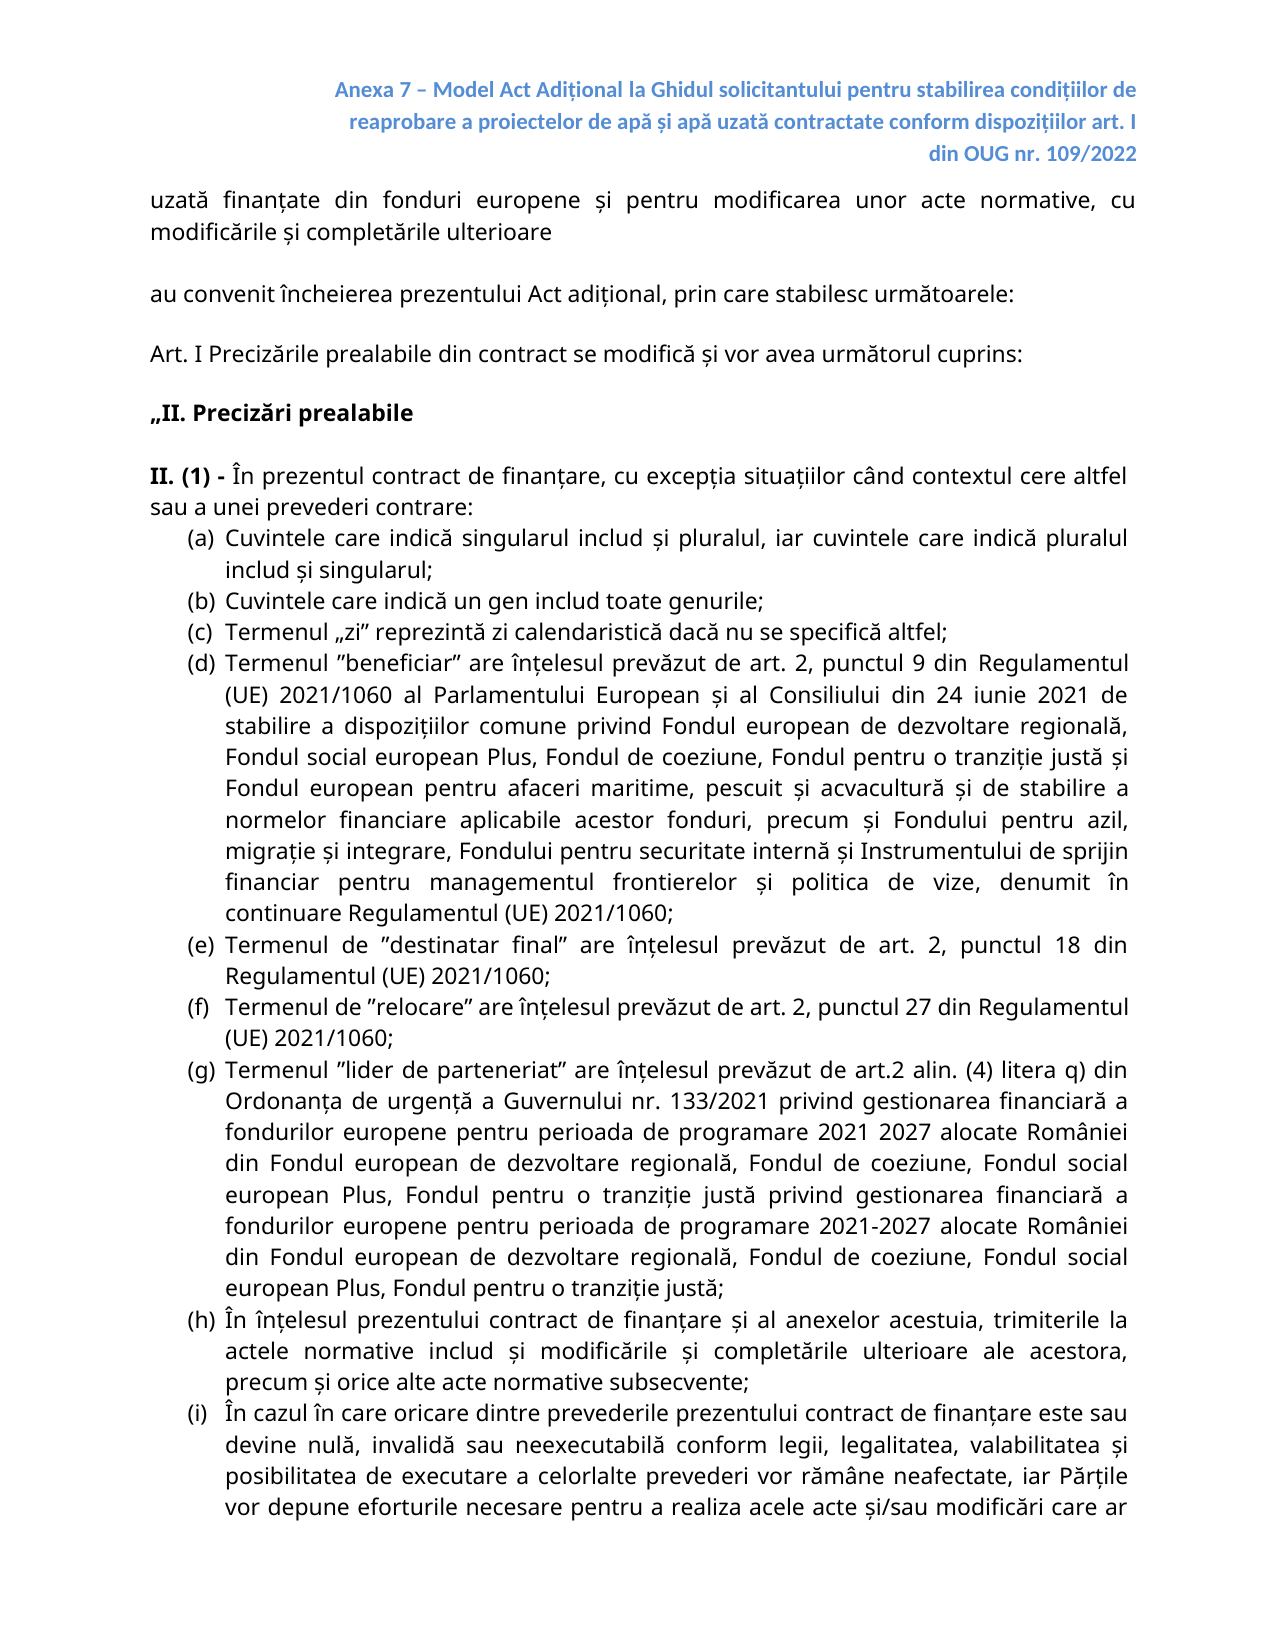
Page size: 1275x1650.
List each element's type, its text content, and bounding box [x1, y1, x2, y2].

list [187, 1397, 1129, 1522]
text „II. Precizări prealabile [150, 397, 1137, 428]
text Art. I Precizările prealabile din contract se modifică și vor avea următorul cuprins: [150, 338, 1137, 369]
list În înțelesul prezentului contract de finanțare și al anexelor acestuia, trimiterile la actele normative includ și modificările și completările ulterioare ale acestora, precum și orice alte acte normative subsecvente; [187, 1303, 1129, 1397]
list Cuvintele care indică singularul includ şi pluralul, iar cuvintele care indică pluralul includ şi singularul; [187, 522, 1129, 585]
list Termenul de ”relocare” are înțelesul prevăzut de art. 2, punctul 27 din Regulamentul (UE) 2021/1060; [187, 991, 1129, 1053]
list Termenul de ”destinatar final” are înțelesul prevăzut de art. 2, punctul 18 din Regulamentul (UE) 2021/1060; [187, 928, 1129, 991]
list Termenul „zi” reprezintă zi calendaristică dacă nu se specifică altfel; [187, 616, 1129, 647]
text II. (1) - În prezentul contract de finanțare, cu excepția situațiilor când contextul cere altfel sau a unei prevederi contrare: [150, 460, 1129, 522]
list Termenul ”lider de parteneriat” are înțelesul prevăzut de art.2 alin. (4) litera q) din Ordonanța de urgență a Guvernului nr. 133/2021 privind gestionarea financiară a fondurilor europene pentru perioada de programare 2021 2027 alocate României din Fondul european de dezvoltare regională, Fondul de coeziune, Fondul social european Plus, Fondul pentru o tranziție justă privind gestionarea financiară a fondurilor europene pentru perioada de programare 2021-2027 alocate României din Fondul european de dezvoltare regională, Fondul de coeziune, Fondul social european Plus, Fondul pentru o tranziție justă; [187, 1053, 1129, 1303]
text au convenit încheierea prezentului Act adițional, prin care stabilesc următoarele: [150, 278, 1137, 309]
list Termenul ”beneficiar” are înțelesul prevăzut de art. 2, punctul 9 din Regulamentul (UE) 2021/1060 al Parlamentului European şi al Consiliului din 24 iunie 2021 de stabilire a dispozițiilor comune privind Fondul european de dezvoltare regională, Fondul social european Plus, Fondul de coeziune, Fondul pentru o tranziție justă şi Fondul european pentru afaceri maritime, pescuit şi acvacultură şi de stabilire a normelor financiare aplicabile acestor fonduri, precum şi Fondului pentru azil, migrație şi integrare, Fondului pentru securitate internă şi Instrumentului de sprijin financiar pentru managementul frontierelor şi politica de vize, denumit în continuare Regulamentul (UE) 2021/1060; [187, 647, 1129, 928]
list Cuvintele care indică un gen includ toate genurile; [187, 585, 1129, 616]
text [150, 184, 1137, 247]
